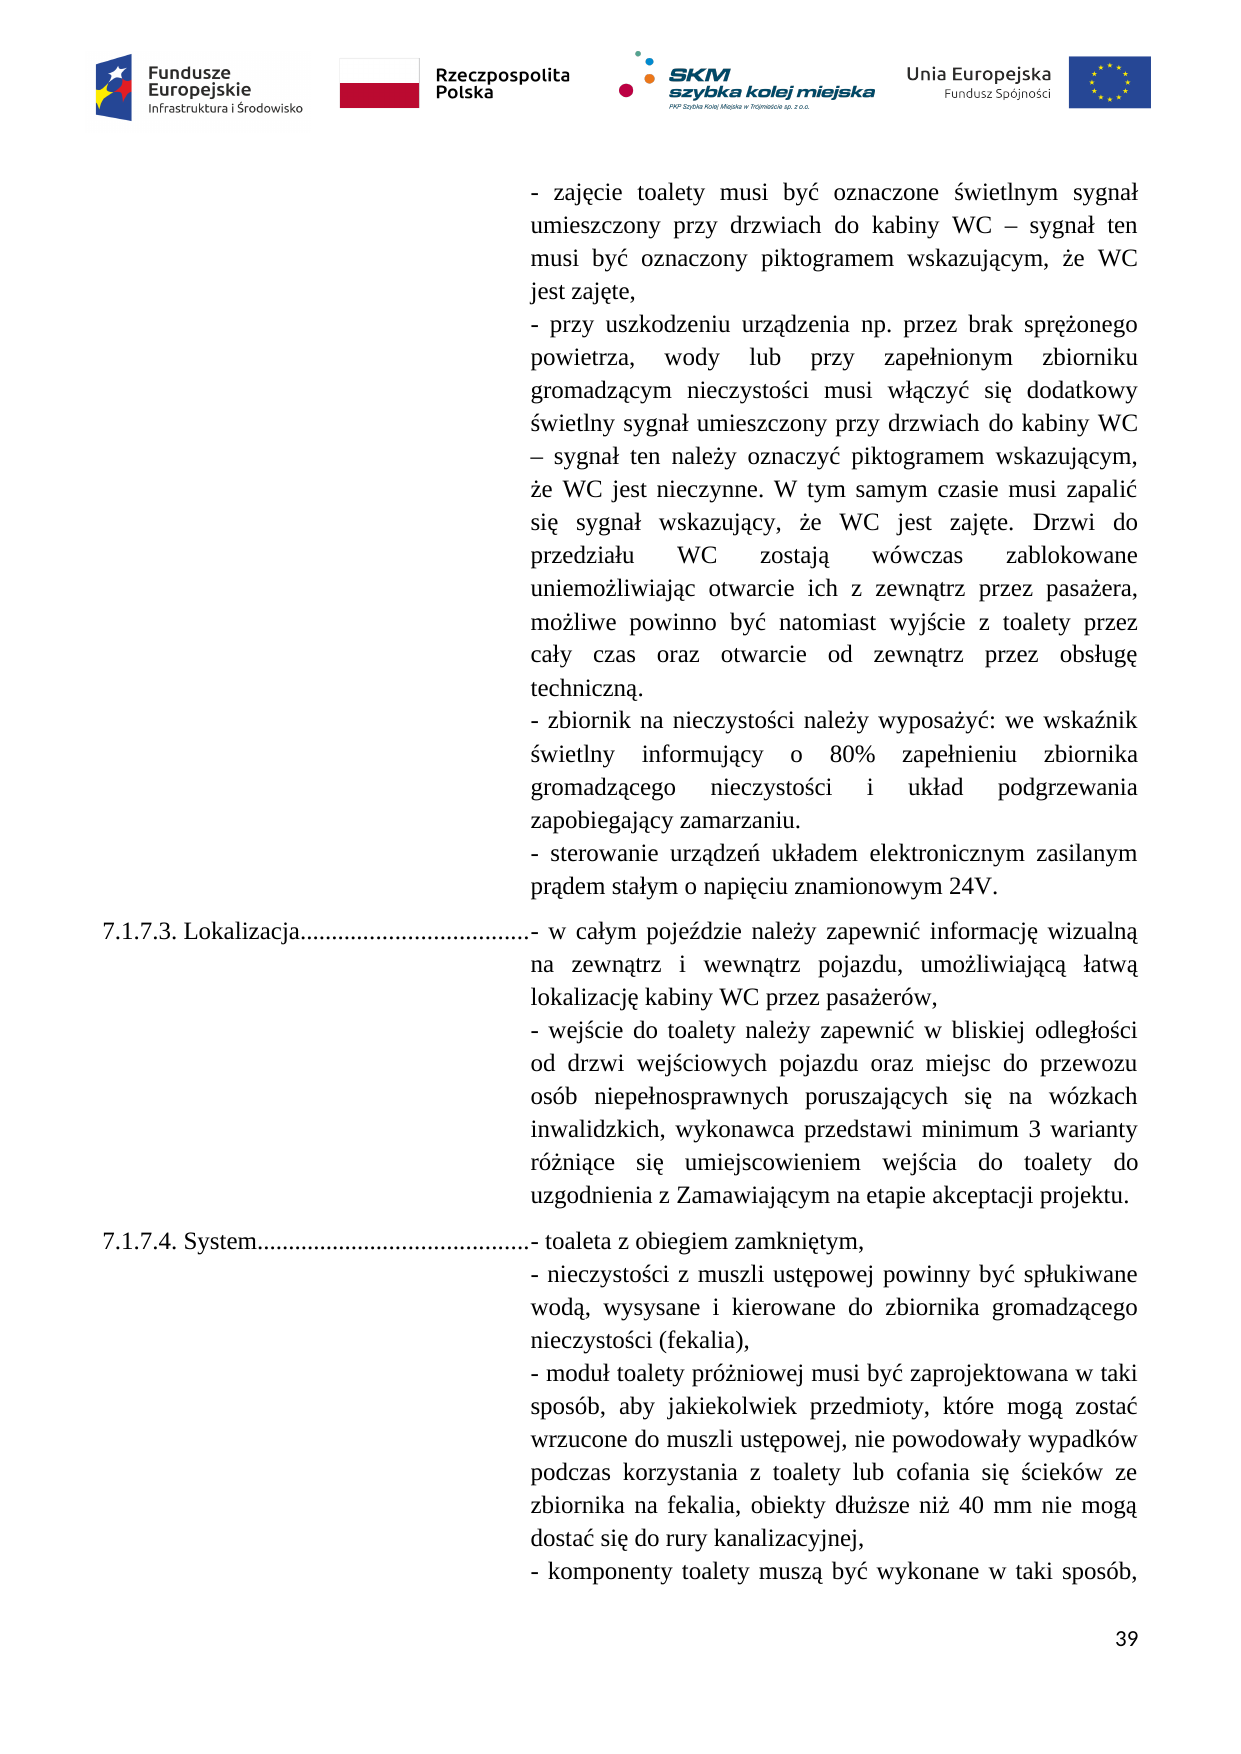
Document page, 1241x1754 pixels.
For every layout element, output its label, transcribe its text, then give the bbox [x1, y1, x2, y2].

picture [322, 41, 587, 125]
text 7.1.7.3. Lokalizacja - w całym pojeździe należy zapewnić informację wizualną na zewnątrz i wewnątrz pojazdu, umożliwiającą łatwą lokalizację kabiny WC przez pasażerów, - wejście do toalety należy zapewnić w bliskiej odległości od drzwi wejściowych pojazdu oraz miejsc do przewozu osób niepełnosprawnych poruszających się na wózkach inwalidzkich, wykonawca przedstawi minimum 3 warianty różniące się umiejscowieniem wejścia do toalety do uzgodnienia z Zamawiającym na etapie akceptacji projektu. [102, 916, 1138, 1209]
picture [619, 51, 875, 110]
picture [85, 51, 311, 133]
picture [889, 24, 1169, 141]
